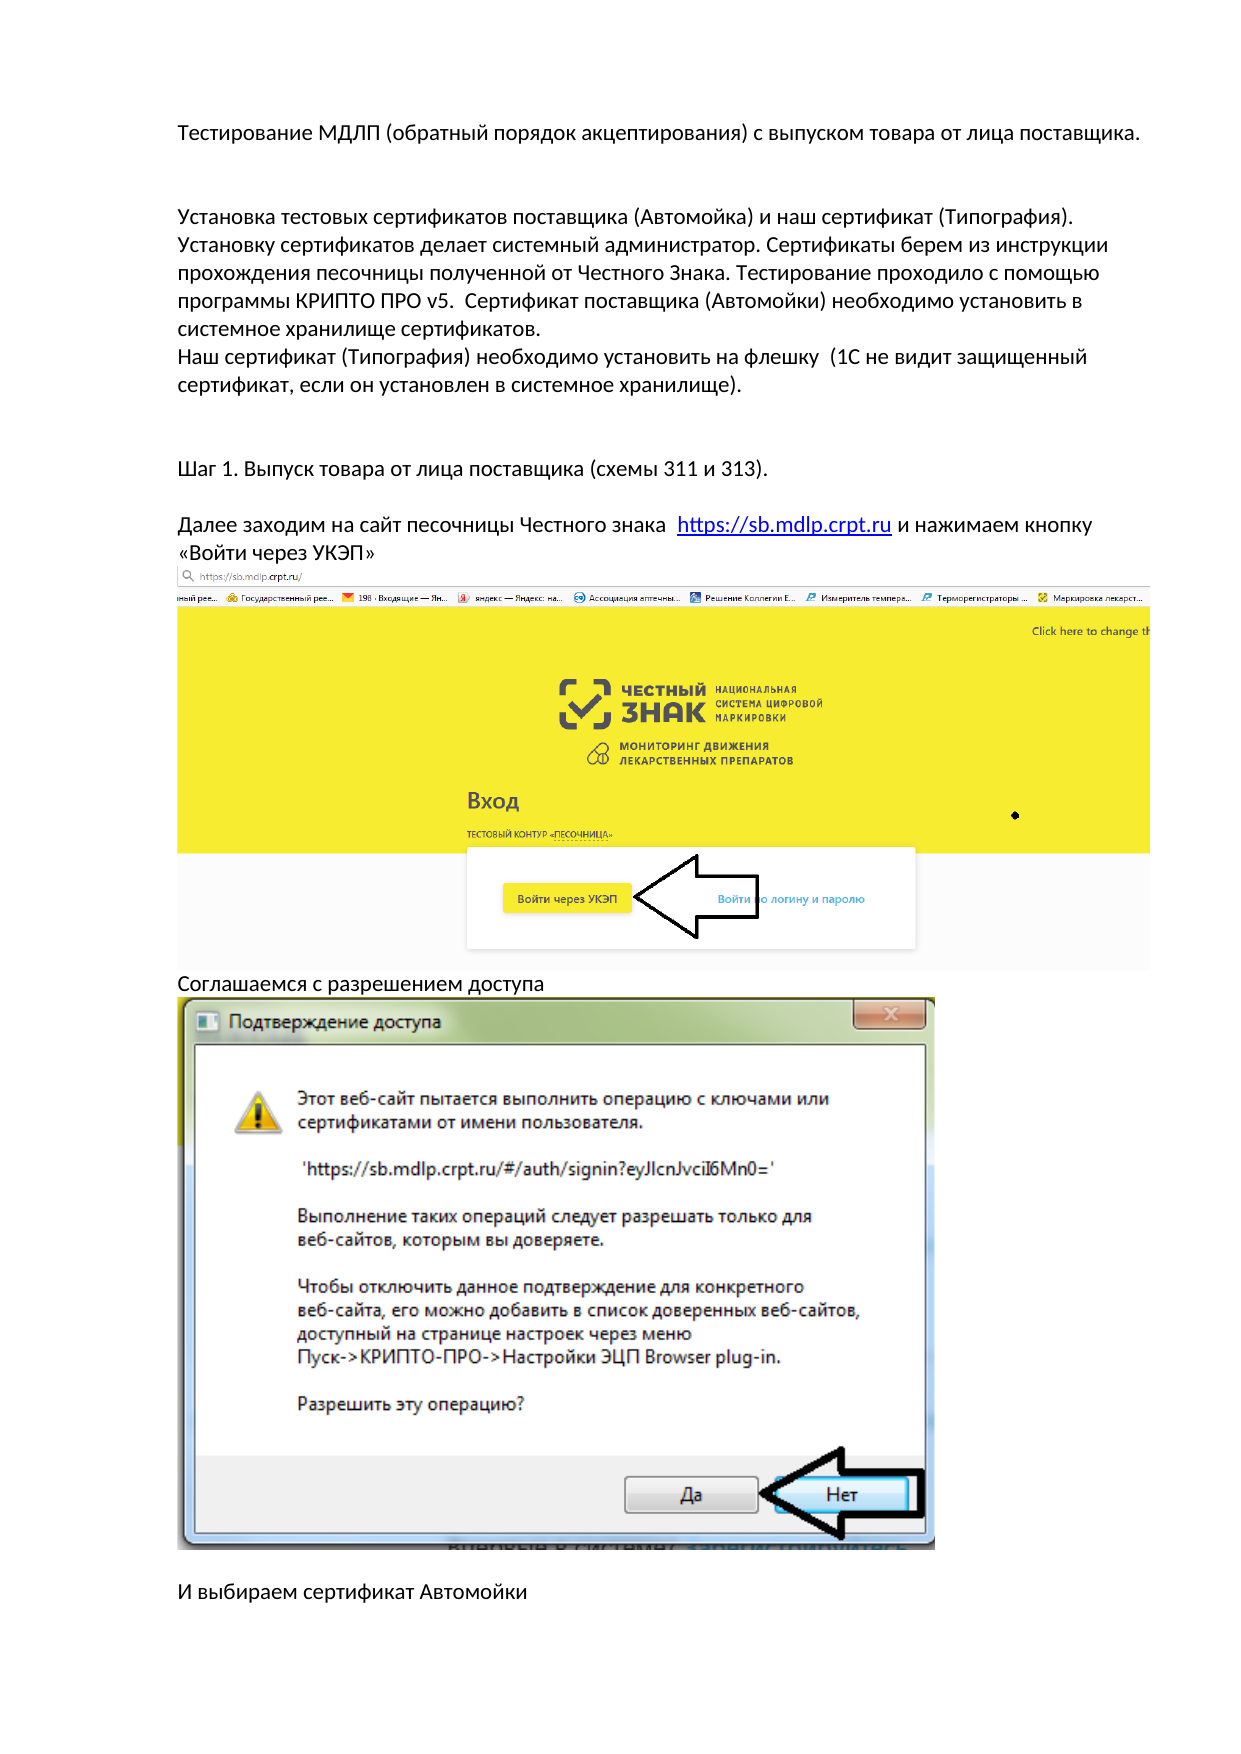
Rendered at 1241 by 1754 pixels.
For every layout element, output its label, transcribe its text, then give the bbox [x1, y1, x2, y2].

picture [177, 997, 935, 1550]
text Соглашаемся с разрешением доступа [177, 969, 1152, 997]
text Наш сертификат (Типография) необходимо установить на флешку (1С не видит защищенный сертификат, если он установлен в системное хранилище). [177, 342, 1152, 398]
text Установка тестовых сертификатов поставщика (Автомойка) и наш сертификат (Типография). Установку сертификатов делает системный администратор. Сертификаты берем из инструкции прохождения песочницы полученной от Честного Знака. Тестирование проходило с помощью программы КРИПТО ПРО v5. Сертификат поставщика (Автомойки) необходимо установить в системное хранилище сертификатов. [177, 202, 1152, 342]
text Далее заходим на сайт песочницы Честного знака https://sb.mdlp.crpt.ru и нажимаем кнопку «Войти через УКЭП» [177, 510, 1152, 566]
picture [177, 566, 1151, 970]
text И выбираем сертификат Автомойки [177, 1577, 1152, 1605]
text Шаг 1. Выпуск товара от лица поставщика (схемы 311 и 313). [177, 454, 1152, 482]
text Тестирование МДЛП (обратный порядок акцептирования) с выпуском товара от лица поставщика. [177, 118, 1152, 146]
